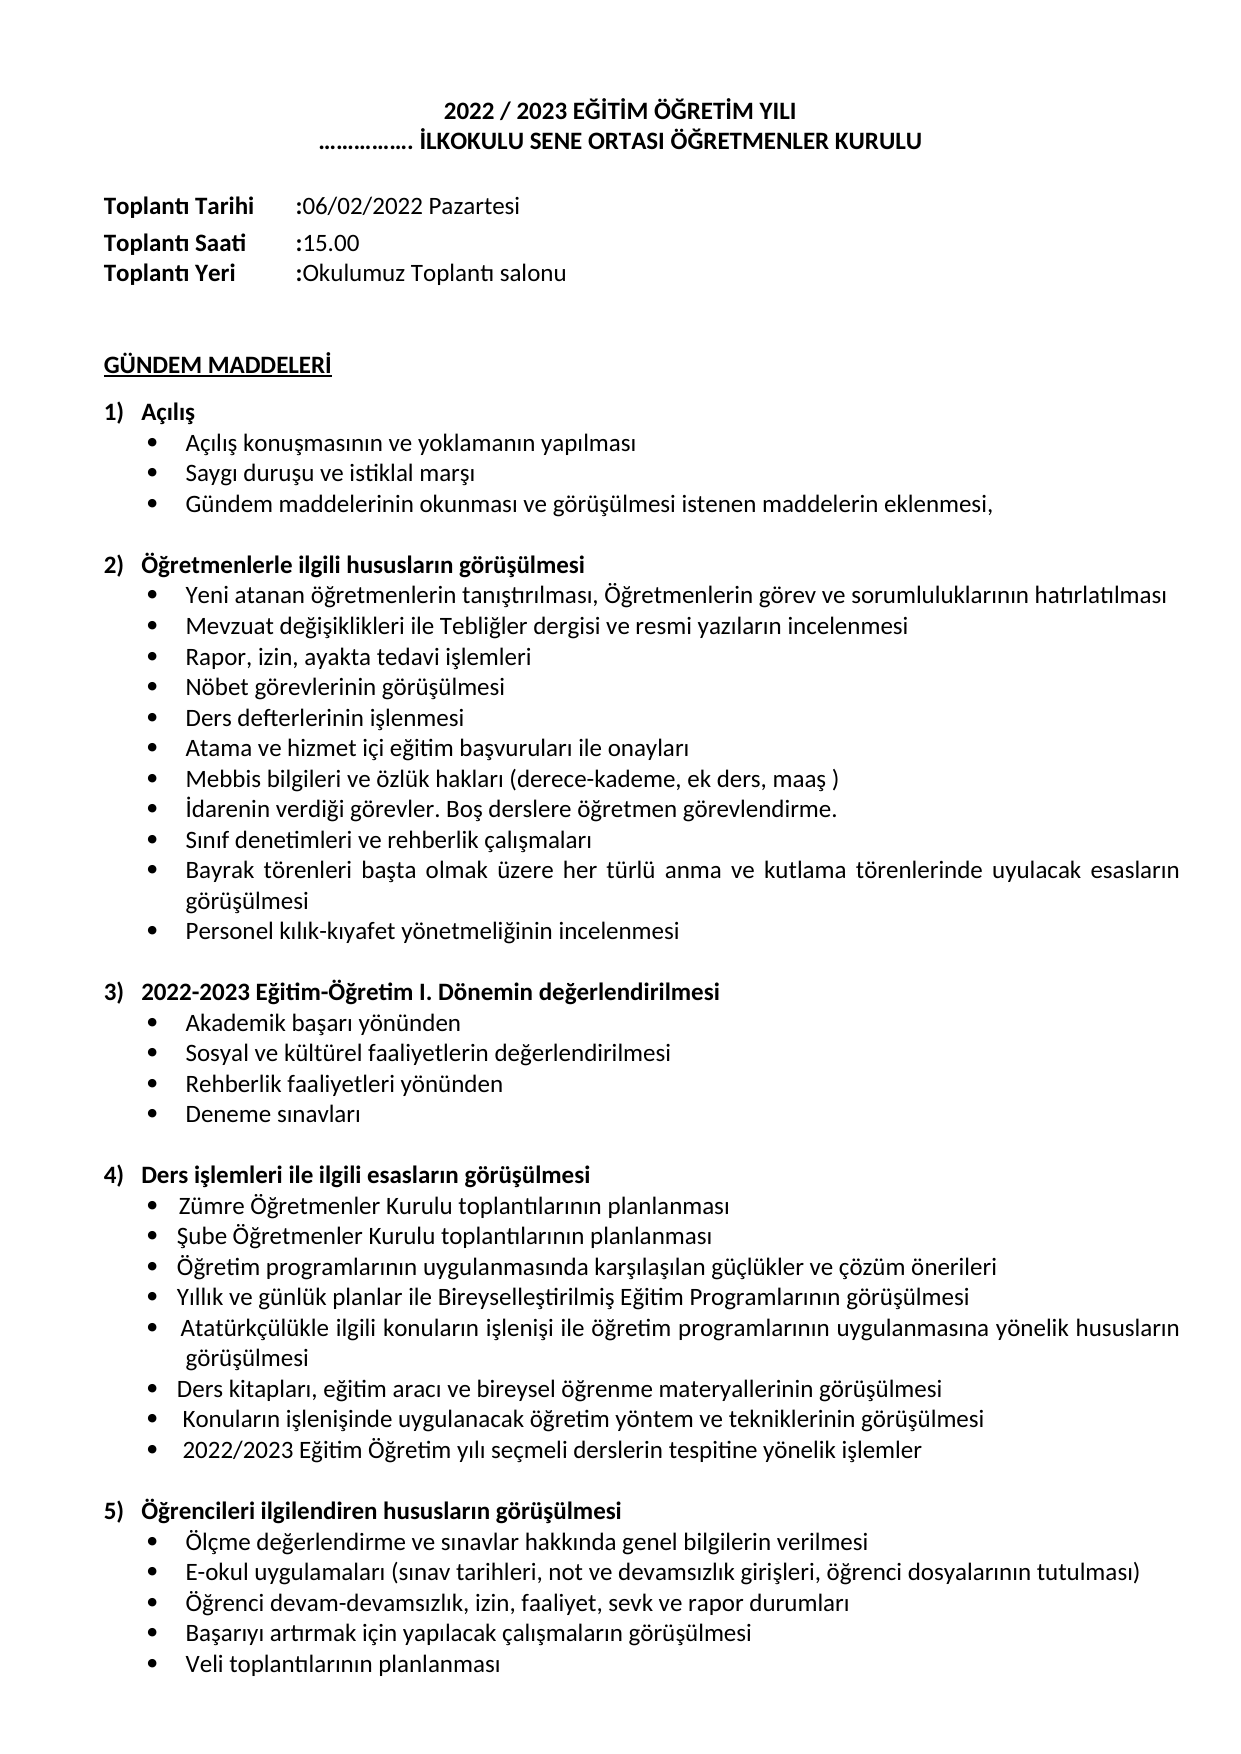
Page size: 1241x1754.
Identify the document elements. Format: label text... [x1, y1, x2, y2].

list 2022-2023 Eğitim-Öğretim I. Dönemin değerlendirilmesi [103, 976, 1181, 1007]
text Toplantı Saati :15.00 [103, 227, 1137, 257]
list Ders kitapları, eğitim aracı ve bireysel öğrenme materyallerinin görüşülmesi [148, 1373, 1181, 1404]
list Yıllık ve günlük planlar ile Bireyselleştirilmiş Eğitim Programlarının görüşülmesi [148, 1282, 1181, 1312]
list Öğrencileri ilgilendiren hususların görüşülmesi [103, 1495, 1181, 1526]
list Rehberlik faaliyetleri yönünden [148, 1068, 1181, 1098]
list Başarıyı artırmak için yapılacak çalışmaların görüşülmesi [148, 1617, 1181, 1648]
list Şube Öğretmenler Kurulu toplantılarının planlanması [148, 1221, 1181, 1251]
text Toplantı Yeri :Okulumuz Toplantı salonu [103, 257, 1137, 288]
list Ders defterlerinin işlenmesi [148, 702, 1181, 732]
list Yeni atanan öğretmenlerin tanıştırılması, Öğretmenlerin görev ve sorumluluklarının hatırlatılması [148, 579, 1181, 610]
text 2022 / 2023 EĞİTİM ÖĞRETİM YILI [103, 95, 1137, 125]
list Açılış konuşmasının ve yoklamanın yapılması [148, 427, 1181, 457]
list Ders işlemleri ile ilgili esasların görüşülmesi [103, 1159, 1181, 1190]
list Zümre Öğretmenler Kurulu toplantılarının planlanması [148, 1190, 1181, 1221]
list Rapor, izin, ayakta tedavi işlemleri [148, 641, 1181, 671]
list Gündem maddelerinin okunması ve görüşülmesi istenen maddelerin eklenmesi, [148, 488, 1181, 518]
list Öğretim programlarının uygulanmasında karşılaşılan güçlükler ve çözüm önerileri [148, 1251, 1181, 1282]
text ……………. İLKOKULU SENE ORTASI ÖĞRETMENLER KURULU [103, 125, 1137, 156]
list Nöbet görevlerinin görüşülmesi [148, 671, 1181, 702]
list Sosyal ve kültürel faaliyetlerin değerlendirilmesi [148, 1037, 1181, 1068]
list 2022/2023 Eğitim Öğretim yılı seçmeli derslerin tespitine yönelik işlemler [148, 1434, 1181, 1465]
list Saygı duruşu ve istiklal marşı [148, 457, 1181, 488]
list Mebbis bilgileri ve özlük hakları (derece-kademe, ek ders, maaş ) [148, 763, 1181, 793]
list Öğrenci devam-devamsızlık, izin, faaliyet, sevk ve rapor durumları [148, 1587, 1181, 1617]
list Bayrak törenleri başta olmak üzere her türlü anma ve kutlama törenlerinde uyulacak esasların görüşülmesi [148, 854, 1181, 915]
list Sınıf denetimleri ve rehberlik çalışmaları [148, 824, 1181, 854]
list Akademik başarı yönünden [148, 1007, 1181, 1037]
list Konuların işlenişinde uygulanacak öğretim yöntem ve tekniklerinin görüşülmesi [148, 1404, 1181, 1434]
list Veli toplantılarının planlanması [148, 1648, 1181, 1678]
list Deneme sınavları [148, 1098, 1181, 1129]
list Mevzuat değişiklikleri ile Tebliğler dergisi ve resmi yazıların incelenmesi [148, 610, 1181, 641]
list Açılış [103, 396, 1181, 427]
list Öğretmenlerle ilgili hususların görüşülmesi [103, 549, 1181, 579]
list Ölçme değerlendirme ve sınavlar hakkında genel bilgilerin verilmesi [148, 1526, 1181, 1556]
list İdarenin verdiği görevler. Boş derslere öğretmen görevlendirme. [148, 793, 1181, 824]
text Toplantı Tarihi :06/02/2022 Pazartesi [103, 190, 1137, 221]
text GÜNDEM MADDELERİ [103, 349, 1181, 379]
list E-okul uygulamaları (sınav tarihleri, not ve devamsızlık girişleri, öğrenci dosyalarının tutulması) [148, 1556, 1181, 1587]
list Atama ve hizmet içi eğitim başvuruları ile onayları [148, 732, 1181, 763]
list Personel kılık-kıyafet yönetmeliğinin incelenmesi [148, 915, 1181, 946]
list Atatürkçülükle ilgili konuların işlenişi ile öğretim programlarının uygulanmasına yönelik hususların görüşülmesi [148, 1312, 1181, 1373]
